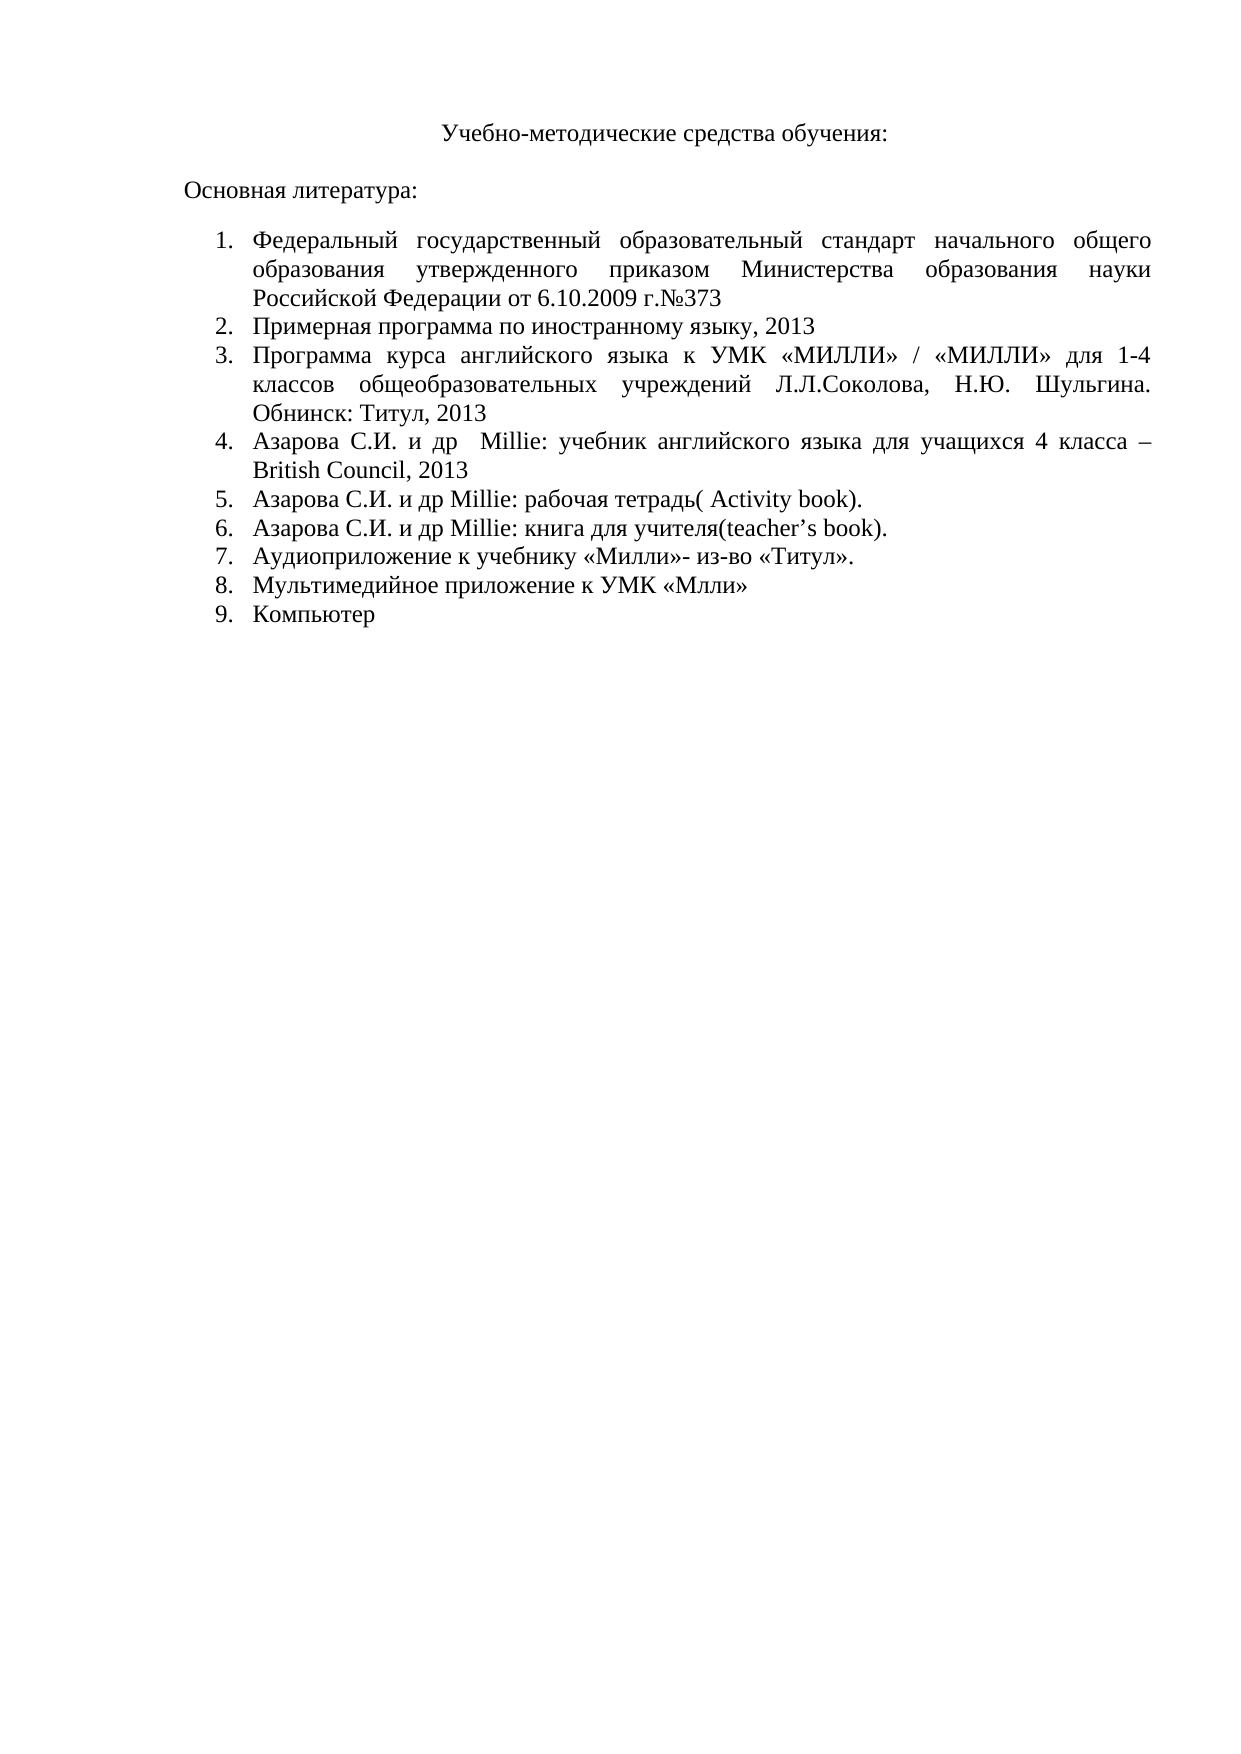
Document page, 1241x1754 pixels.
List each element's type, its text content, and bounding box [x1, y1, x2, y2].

list Программа курса английского языка к УМК «МИЛЛИ» / «МИЛЛИ» для 1-4 классов общеобразовательных учреждений Л.Л.Соколова, Н.Ю. Шульгина. Обнинск: Титул, 2013 [215, 340, 1152, 426]
text Учебно-методические средства обучения: [177, 118, 1152, 147]
list Федеральный государственный образовательный стандарт начального общего образования утвержденного приказом Министерства образования науки Российской Федерации от 6.10.2009 г.№373 [215, 225, 1152, 311]
list Компьютер [215, 599, 1152, 628]
list Азарова С.И. и др Millie: учебник английского языка для учащихся 4 класса –British Council, 2013 [215, 426, 1152, 484]
text Основная литература: [177, 176, 1152, 204]
list Примерная программа по иностранному языку, 2013 [215, 311, 1152, 340]
list Азарова С.И. и др Millie: книга для учителя(teacher’s book). [215, 513, 1152, 541]
list Азарова С.И. и др Millie: рабочая тетрадь( Activity book). [215, 484, 1152, 513]
list Мультимедийное приложение к УМК «Млли» [215, 570, 1152, 599]
list Аудиоприложение к учебнику «Милли»- из-во «Титул». [215, 541, 1152, 570]
